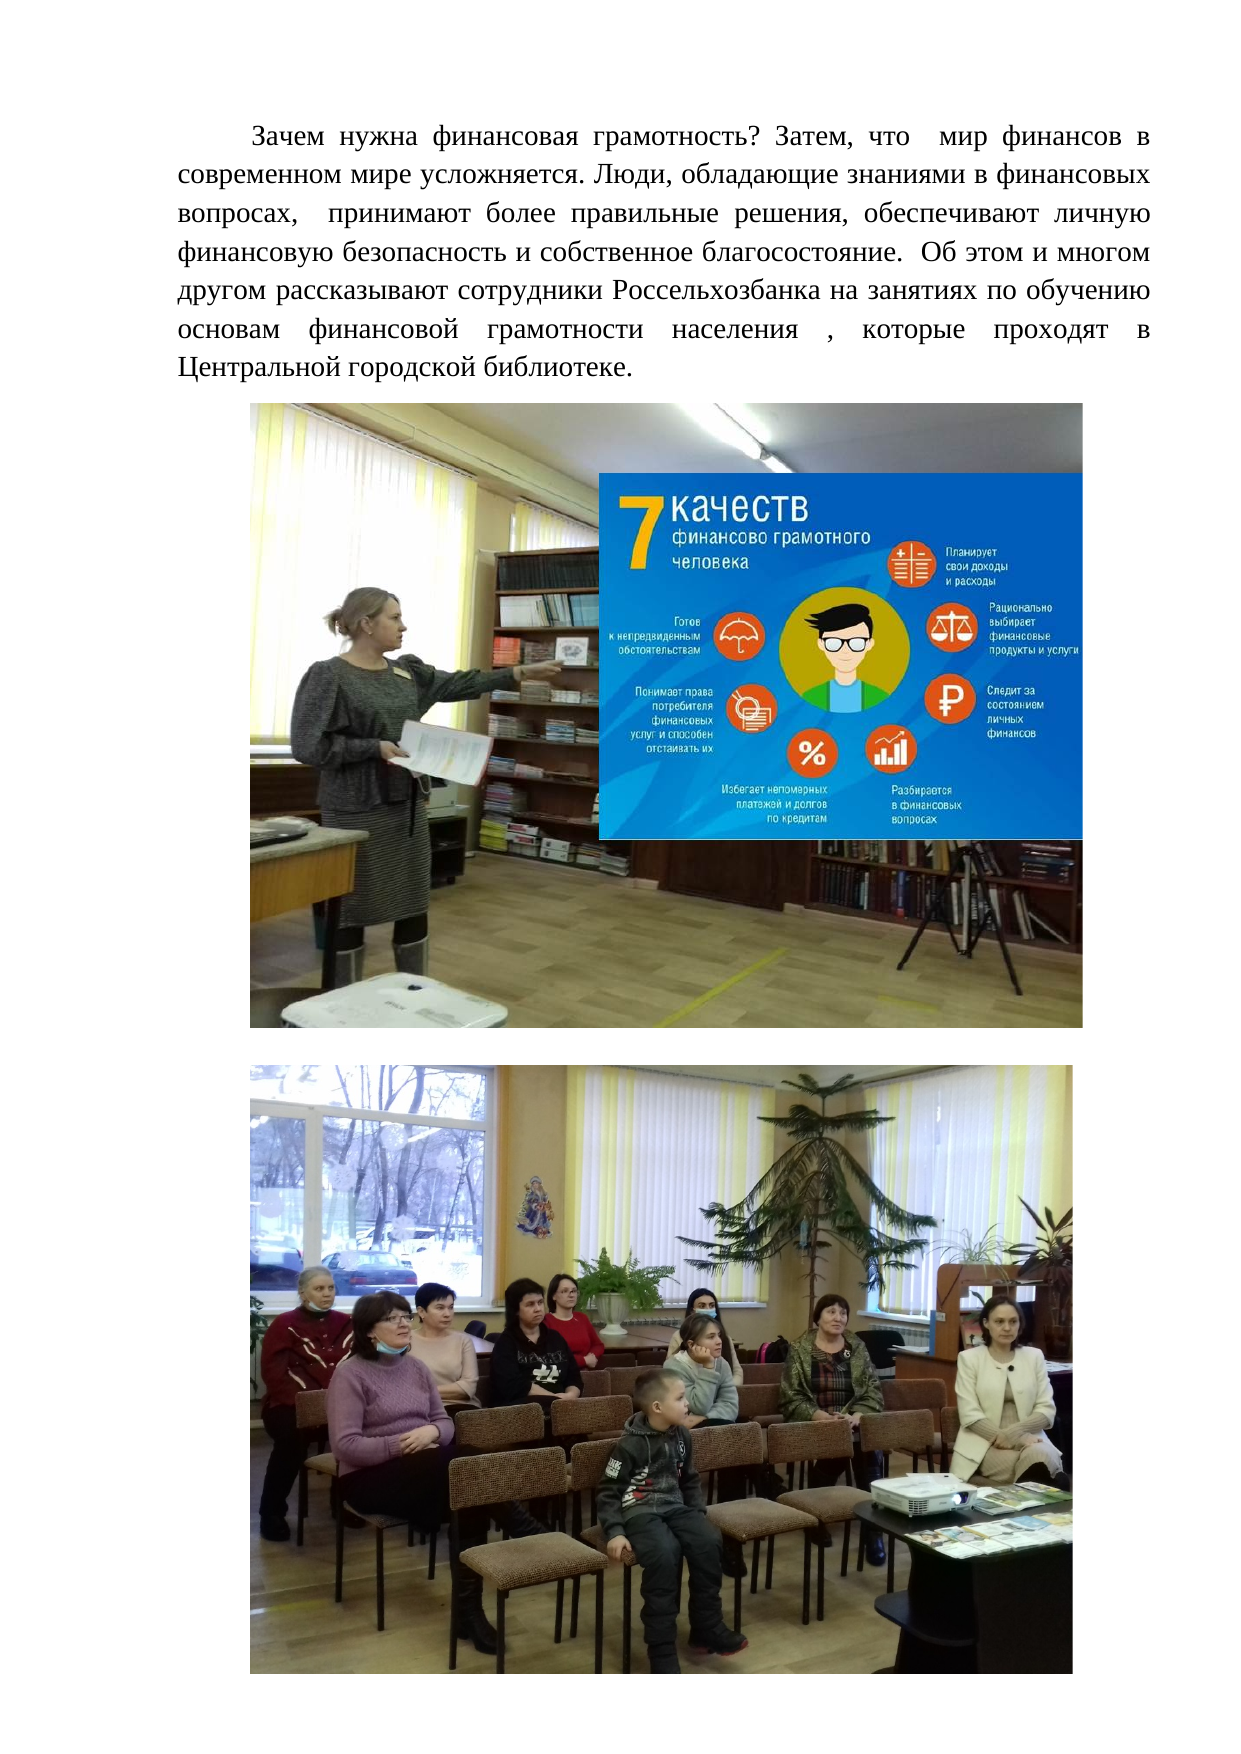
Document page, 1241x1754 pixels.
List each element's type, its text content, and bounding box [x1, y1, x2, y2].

text Зачем нужна финансовая грамотность? Затем, что мир финансов в современном мире усложняется. Люди, обладающие знаниями в финансовых вопросах, принимают более правильные решения, обеспечивают личную финансовую безопасность и собственное благосостояние. Об этом и многом другом рассказывают сотрудники Россельхозбанка на занятиях по обучению основам финансовой грамотности населения , которые проходят в Центральной городской библиотеке. [177, 118, 1152, 383]
picture [250, 1065, 1073, 1674]
picture [250, 403, 1083, 1028]
